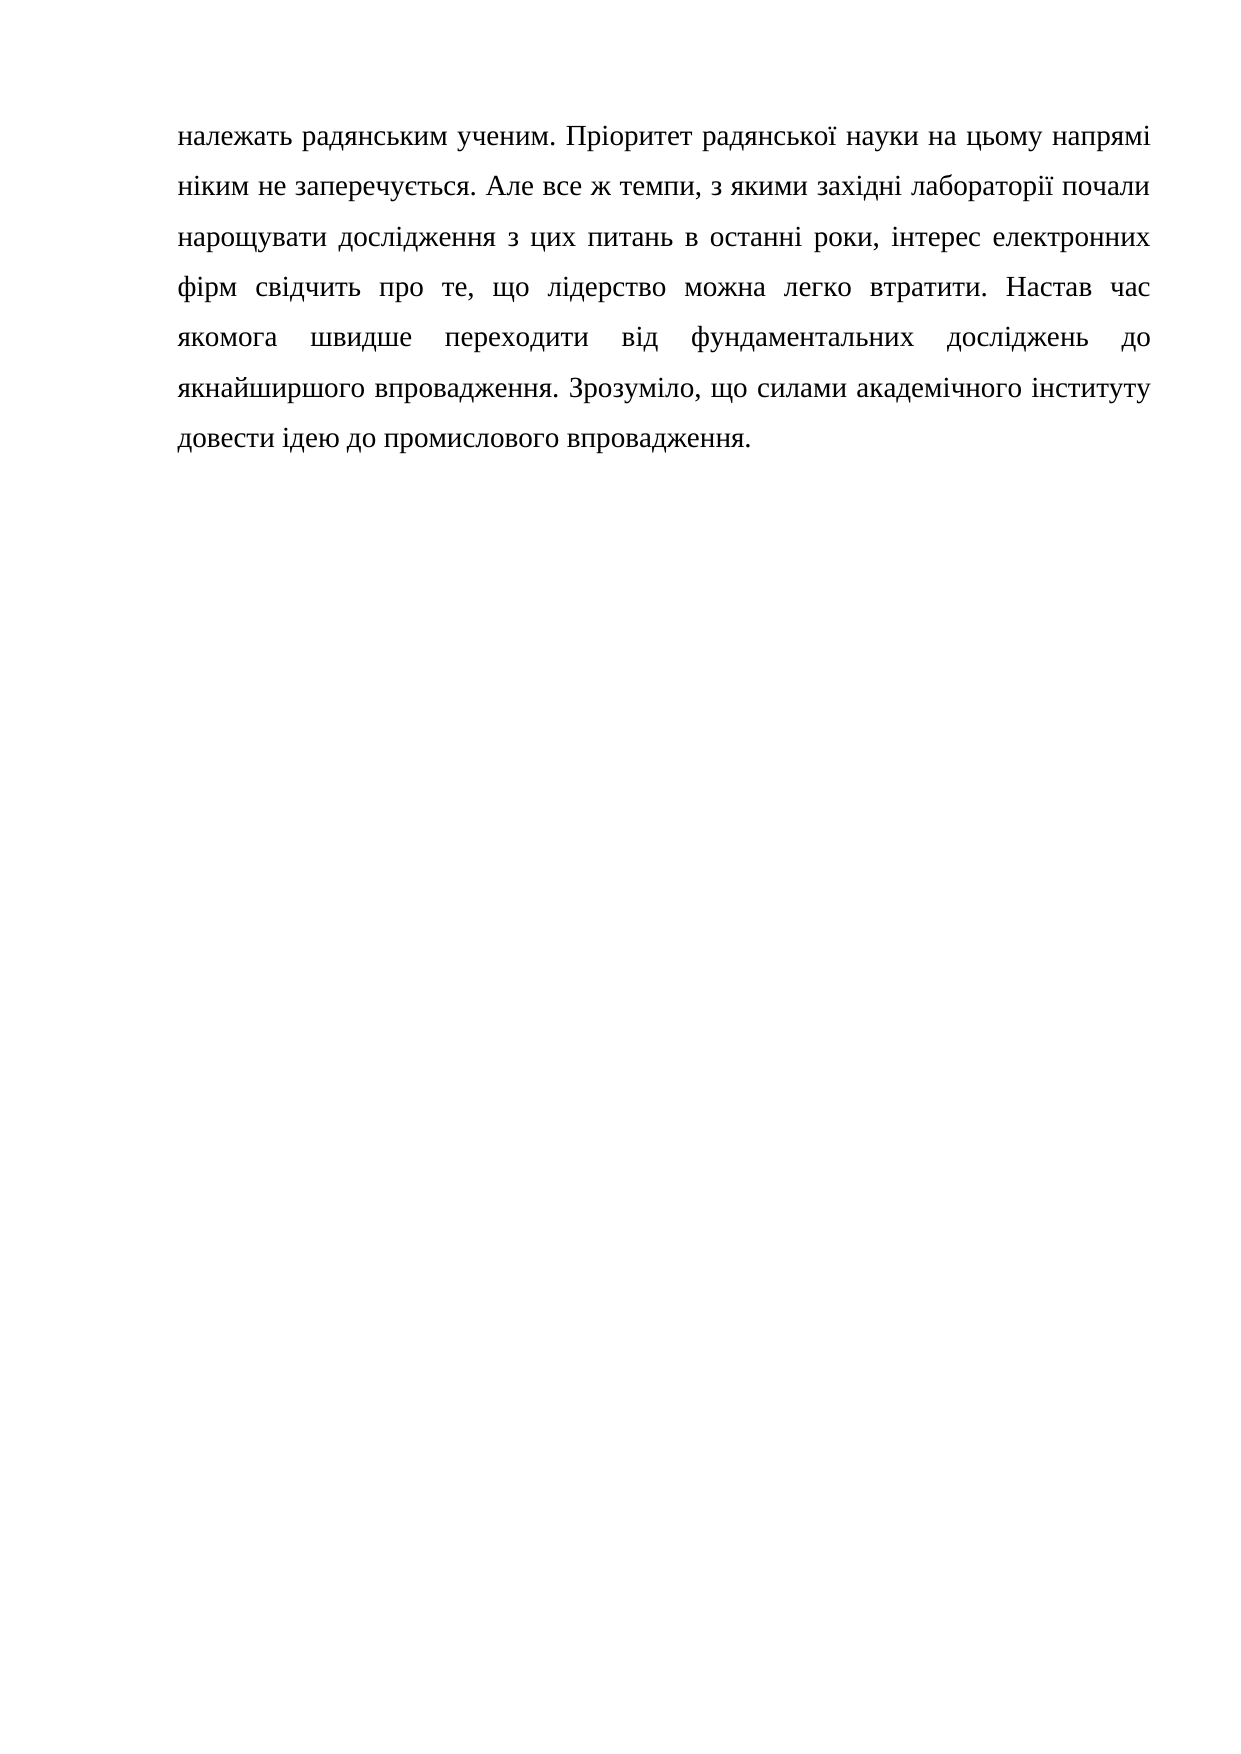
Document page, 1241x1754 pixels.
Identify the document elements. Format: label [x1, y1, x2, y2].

text [177, 118, 1152, 453]
